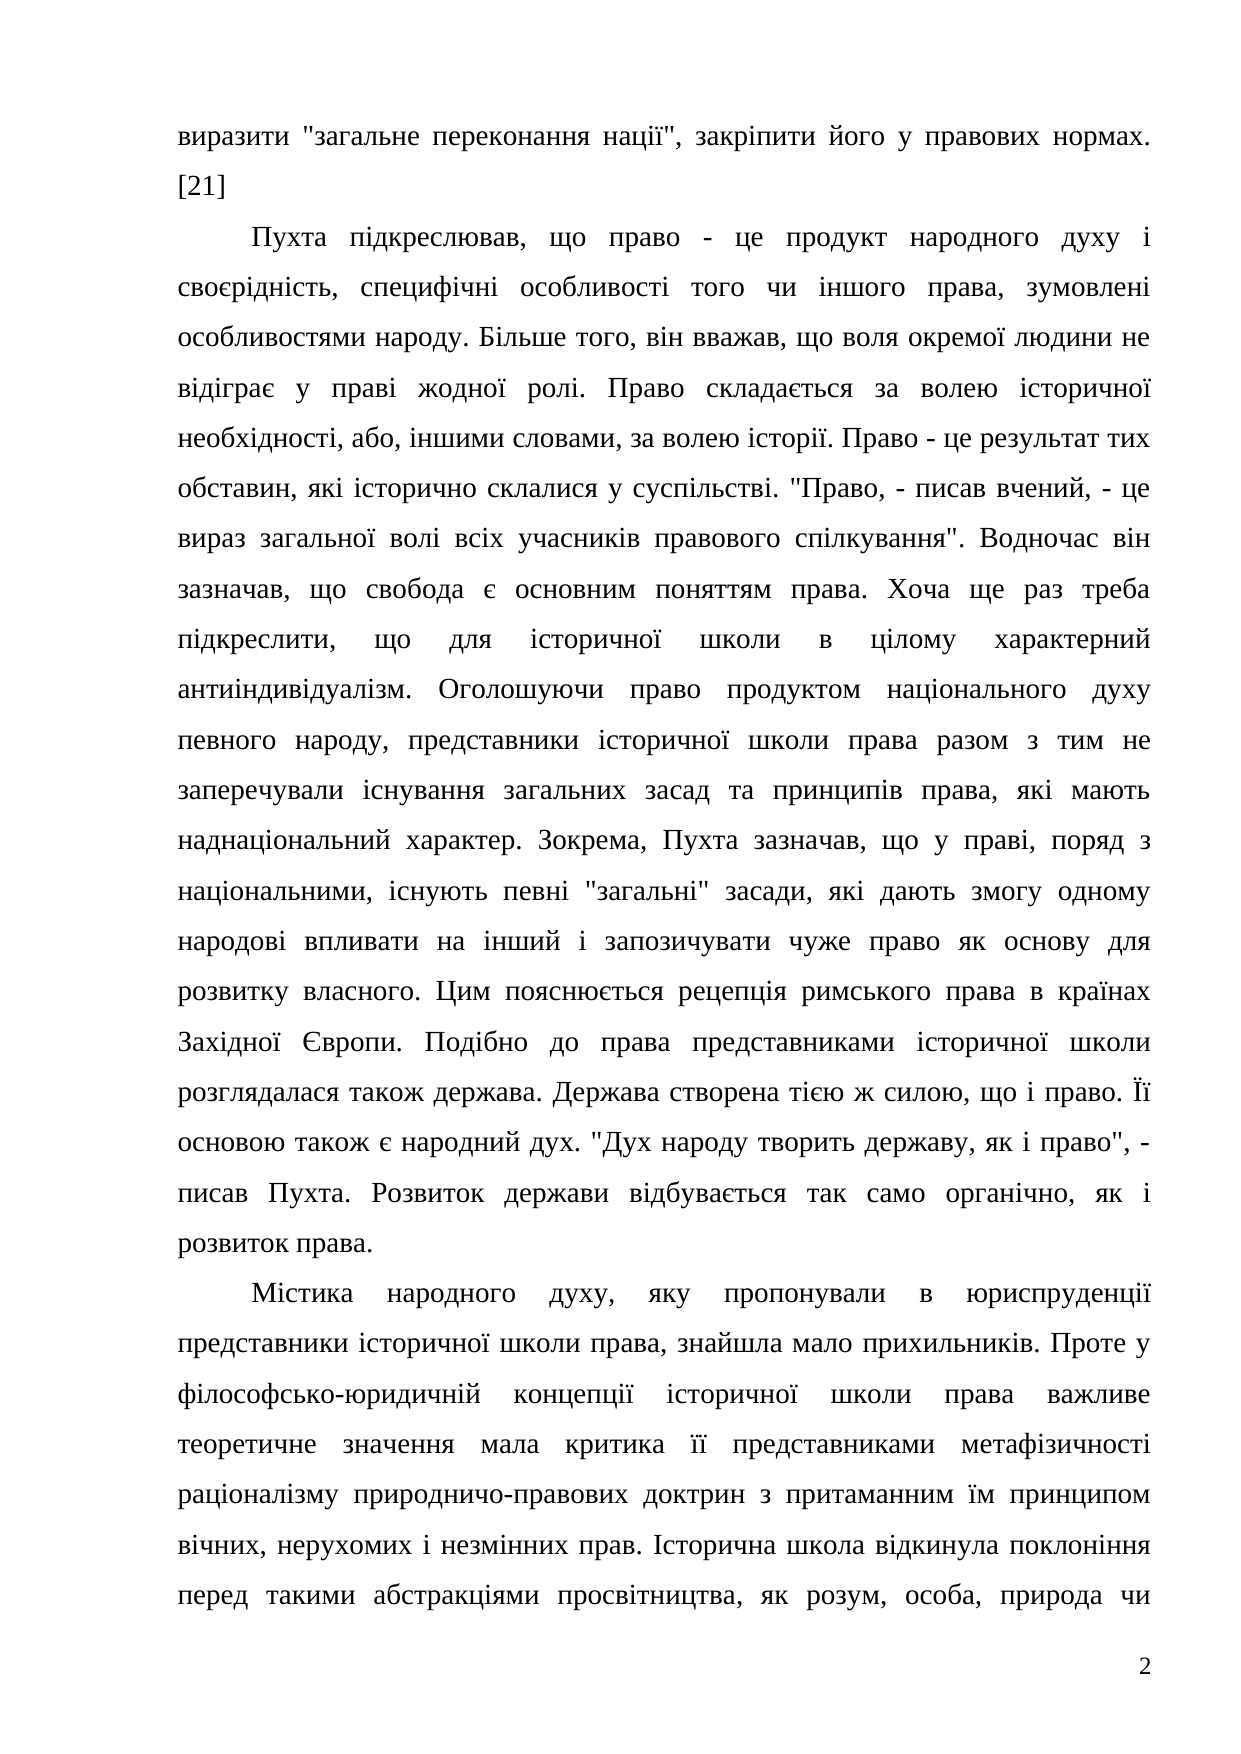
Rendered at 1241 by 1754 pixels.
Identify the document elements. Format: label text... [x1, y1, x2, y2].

text Пухта підкреслював, що право - це продукт народного духу і своєрідність, специфічні особливості того чи іншого права, зумовлені особливостями народу. Більше того, він вважав, що воля окремої людини не відіграє у праві жодної ролі. Право складається за волею історичної необхідності, або, іншими словами, за волею історії. Право - це результат тих обставин, які історично склалися у суспільстві. "Право, - писав вчений, - це вираз загальної волі всіх учасників правового спілкування". Водночас він зазначав, що свобода є основним поняттям права. Хоча ще раз треба підкреслити, що для історичної школи в цілому характерний антиіндивідуалізм. Оголошуючи право продуктом національного духу певного народу, представники історичної школи права разом з тим не заперечували існування загальних засад та принципів права, які мають наднаціональний характер. Зокрема, Пухта зазначав, що у праві, поряд з національними, існують певні "загальні" засади, які дають змогу одному народові впливати на інший і запозичувати чуже право як основу для розвитку власного. Цим пояснюється рецепція римського права в країнах Західної Європи. Подібно до права представниками історичної школи розглядалася також держава. Держава створена тією ж силою, що і право. Її основою також є народний дух. "Дух народу творить державу, як і право", - писав Пухта. Розвиток держави відбувається так само органічно, як і розвиток права. [177, 219, 1152, 1258]
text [177, 1275, 1152, 1611]
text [177, 118, 1152, 202]
